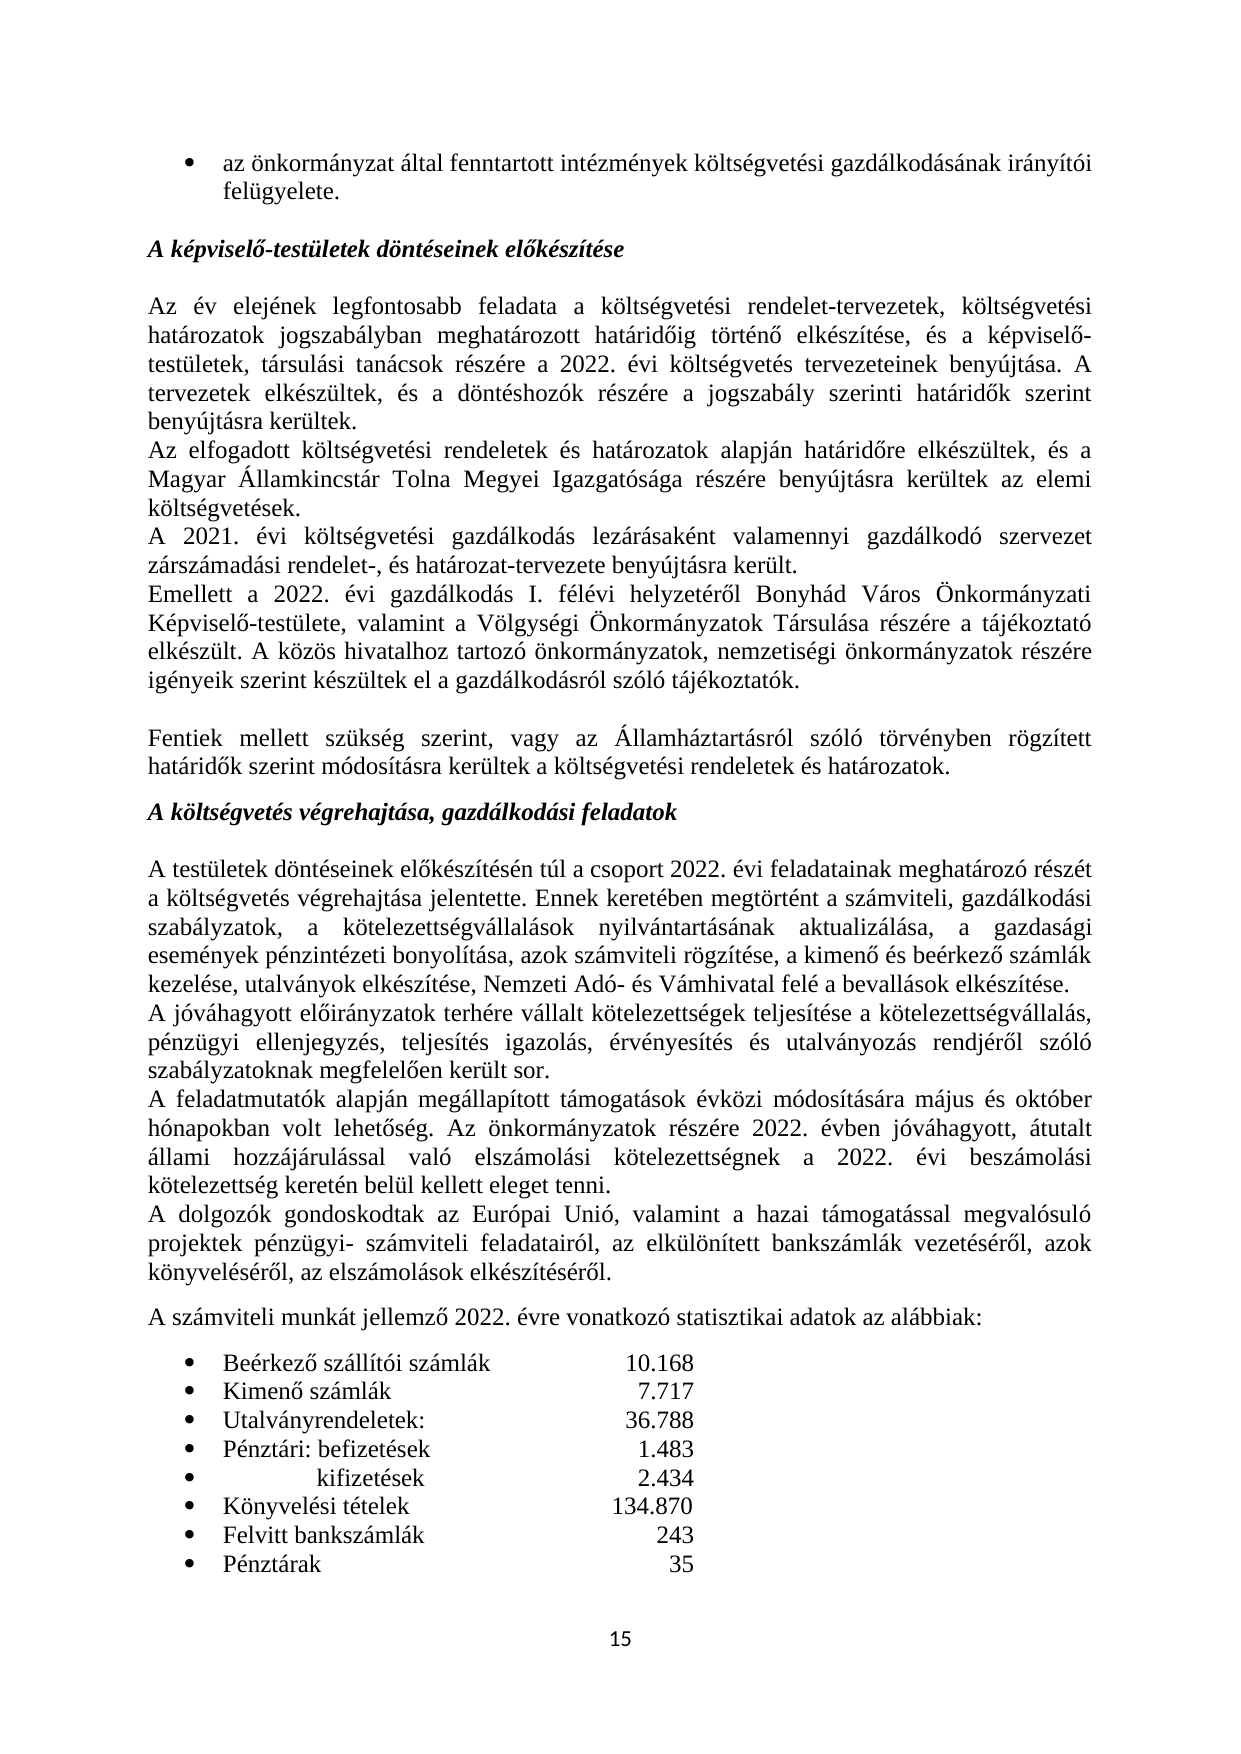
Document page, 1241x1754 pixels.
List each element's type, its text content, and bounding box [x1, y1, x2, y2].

text A költségvetés végrehajtása, gazdálkodási feladatok [148, 797, 1093, 826]
list Felvitt bankszámlák 243 [185, 1520, 1093, 1549]
list Utalványrendeletek: 36.788 [185, 1405, 1093, 1434]
text A dolgozók gondoskodtak az Európai Unió, valamint a hazai támogatással megvalósuló projektek pénzügyi- számviteli feladatairól, az elkülönített bankszámlák vezetéséről, azok könyveléséről, az elszámolások elkészítéséről. [148, 1199, 1093, 1286]
list Az elfogadott költségvetési rendeletek és határozatok alapján határidőre elkészültek, és a Magyar Államkincstár Tolna Megyei Igazgatósága részére benyújtásra kerültek az elemi költségvetések. [148, 435, 1093, 521]
list A 2021. évi költségvetési gazdálkodás lezárásaként valamennyi gazdálkodó szervezet zárszámadási rendelet-, és határozat-tervezete benyújtásra került. [148, 521, 1093, 579]
list Emellett a 2022. évi gazdálkodás I. félévi helyzetéről Bonyhád Város Önkormányzati Képviselő-testülete, valamint a Völgységi Önkormányzatok Társulása részére a tájékoztató elkészült. A közös hivatalhoz tartozó önkormányzatok, nemzetiségi önkormányzatok részére igényeik szerint készültek el a gazdálkodásról szóló tájékoztatók. [148, 579, 1093, 694]
list Könyvelési tételek 134.870 [185, 1491, 1093, 1520]
text A feladatmutatók alapján megállapított támogatások évközi módosítására május és október hónapokban volt lehetőség. Az önkormányzatok részére 2022. évben jóváhagyott, átutalt állami hozzájárulással való elszámolási kötelezettségnek a 2022. évi beszámolási kötelezettség keretén belül kellett eleget tenni. [148, 1084, 1093, 1199]
text A számviteli munkát jellemző 2022. évre vonatkozó statisztikai adatok az alábbiak: [148, 1302, 1093, 1331]
list Az év elejének legfontosabb feladata a költségvetési rendelet-tervezetek, költségvetési határozatok jogszabályban meghatározott határidőig történő elkészítése, és a képviselő-testületek, társulási tanácsok részére a 2022. évi költségvetés tervezeteinek benyújtása. A tervezetek elkészültek, és a döntéshozók részére a jogszabály szerinti határidők szerint benyújtásra kerültek. [148, 291, 1093, 435]
list Pénztárak 35 [185, 1549, 1093, 1578]
list az önkormányzat által fenntartott intézmények költségvetési gazdálkodásának irányítói felügyelete. [185, 148, 1093, 205]
list Fentiek mellett szükség szerint, vagy az Államháztartásról szóló törvényben rögzített határidők szerint módosításra kerültek a költségvetési rendeletek és határozatok. [148, 723, 1093, 780]
list A képviselő-testületek döntéseinek előkészítése [148, 234, 1093, 263]
list kifizetések 2.434 [185, 1463, 1093, 1491]
list Kimenő számlák 7.717 [185, 1376, 1093, 1405]
list Pénztári: befizetések 1.483 [185, 1434, 1093, 1463]
list Beérkező szállítói számlák 10.168 [185, 1348, 1093, 1376]
text A testületek döntéseinek előkészítésén túl a csoport 2022. évi feladatainak meghatározó részét a költségvetés végrehajtása jelentette. Ennek keretében megtörtént a számviteli, gazdálkodási szabályzatok, a kötelezettségvállalások nyilvántartásának aktualizálása, a gazdasági események pénzintézeti bonyolítása, azok számviteli rögzítése, a kimenő és beérkező számlák kezelése, utalványok elkészítése, Nemzeti Adó- és Vámhivatal felé a bevallások elkészítése. [148, 854, 1093, 998]
text A jóváhagyott előirányzatok terhére vállalt kötelezettségek teljesítése a kötelezettségvállalás, pénzügyi ellenjegyzés, teljesítés igazolás, érvényesítés és utalványozás rendjéről szóló szabályzatoknak megfelelően került sor. [148, 998, 1093, 1084]
